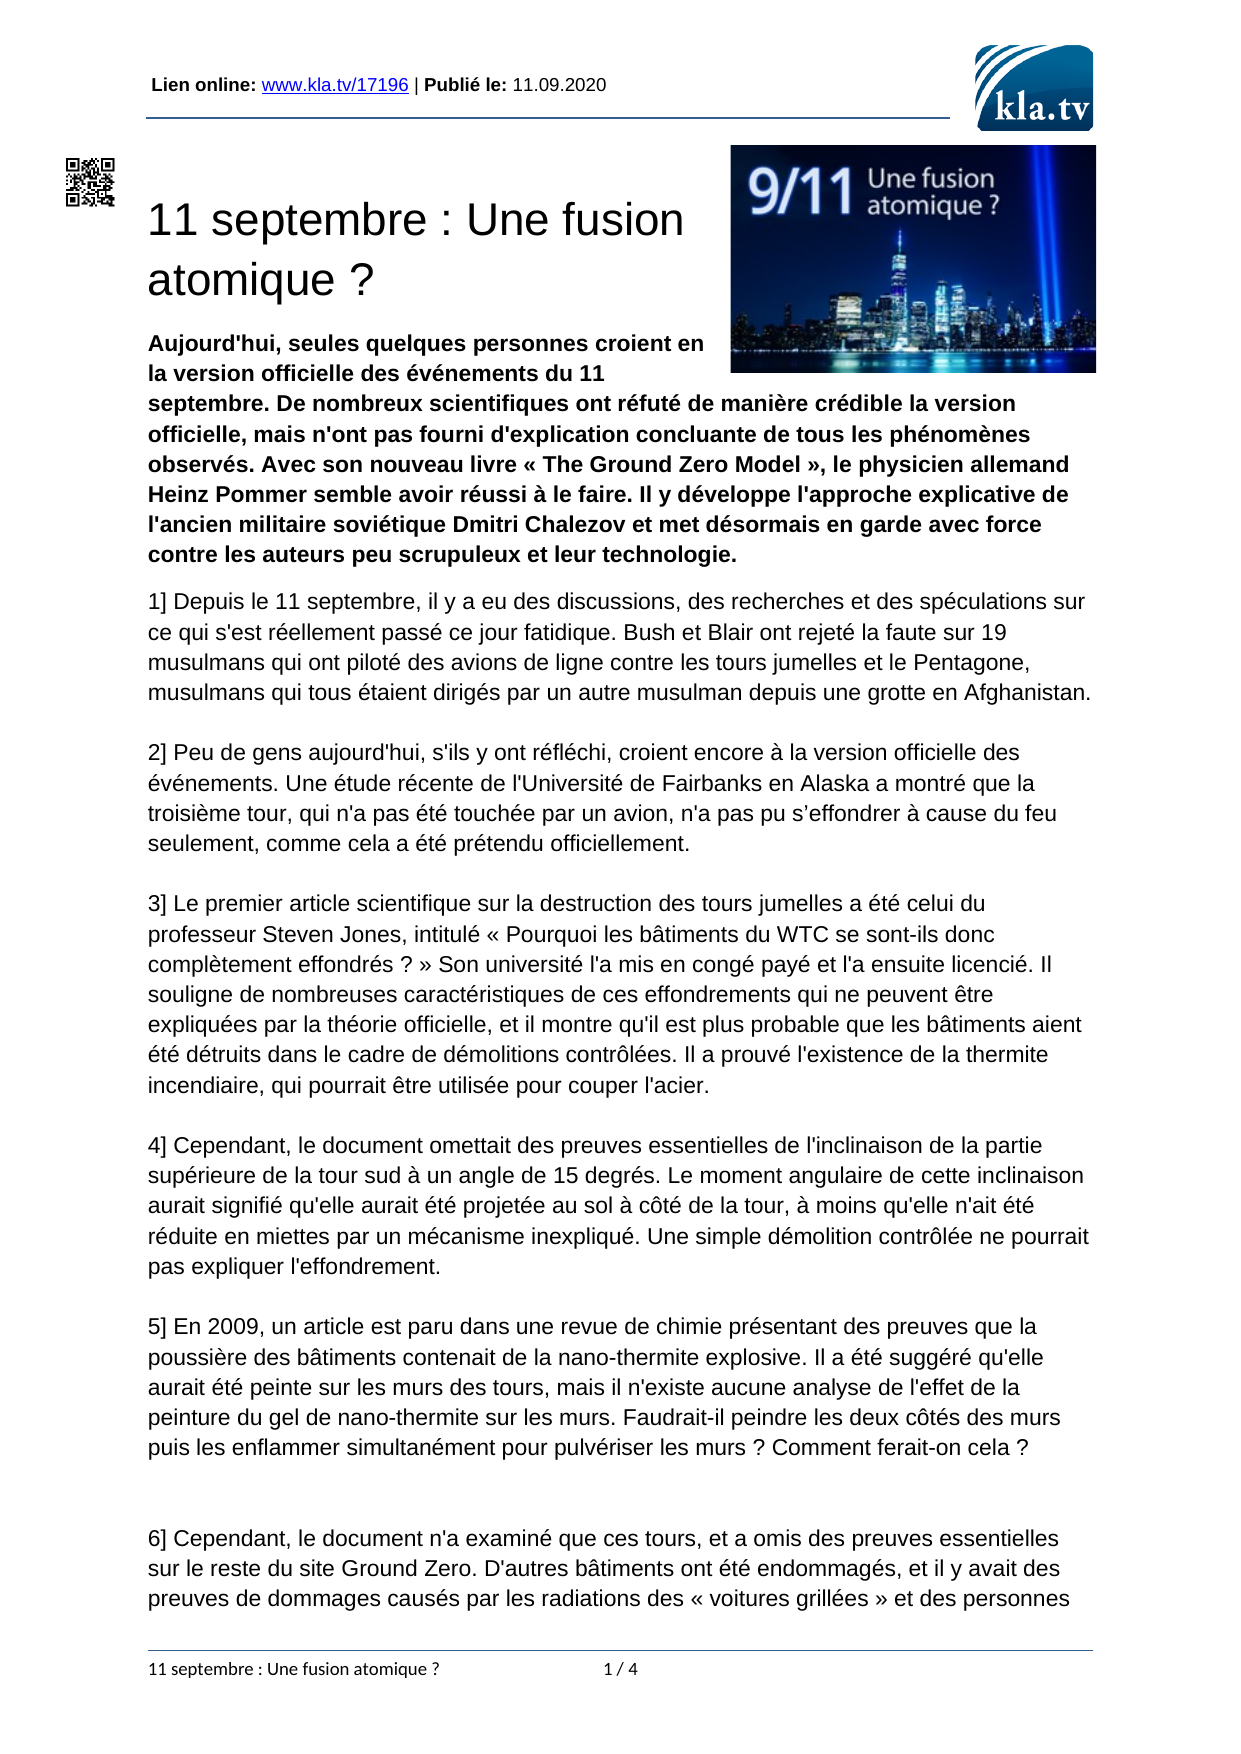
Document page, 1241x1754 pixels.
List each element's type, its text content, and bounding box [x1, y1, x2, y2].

text 11 septembre : Une fusion atomique ? [148, 192, 1093, 306]
text Aujourd'hui, seules quelques personnes croient en la version officielle des événements du 11 septembre. De nombreux scientifiques ont réfuté de manière crédible la version officielle, mais n'ont pas fourni d'explication concluante de tous les phénomènes observés. Avec son nouveau livre « The Ground Zero Model », le physicien allemand Heinz Pommer semble avoir réussi à le faire. Il y développe l'approche explicative de l'ancien militaire soviétique Dmitri Chalezov et met désormais en garde avec force contre les auteurs peu scrupuleux et leur technologie. [148, 330, 1093, 568]
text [148, 588, 1093, 1612]
